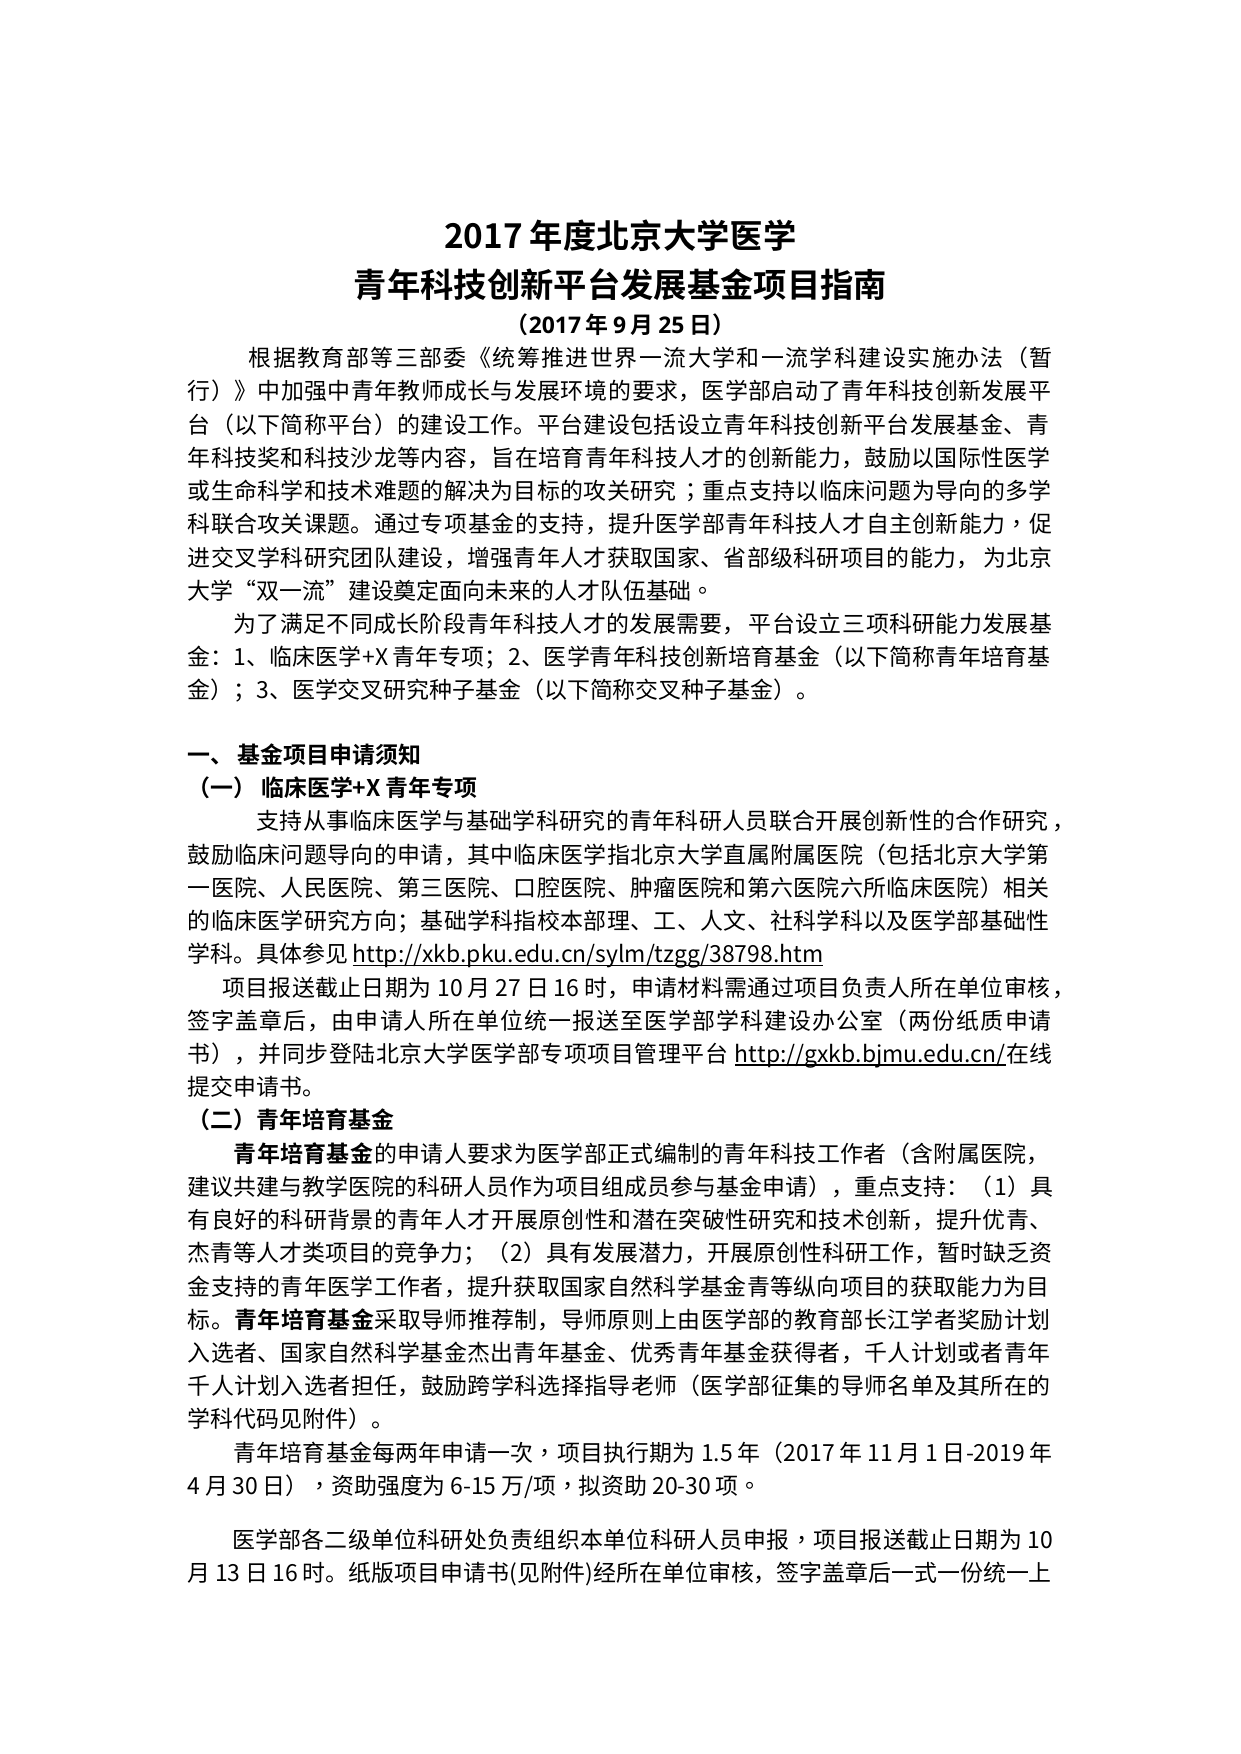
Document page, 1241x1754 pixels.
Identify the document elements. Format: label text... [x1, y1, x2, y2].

text 青年科技创新平台发展基金项目指南 [187, 258, 1053, 307]
text 项目报送截止日期为10月27日16时，申请材料需通过项目负责人所在单位审核，签字盖章后，由申请人所在单位统一报送至医学部学科建设办公室（两份纸质申请书），并同步登陆北京大学医学部专项项目管理平台http://gxkb.bjmu.edu.cn/在线提交申请书。 [187, 969, 1053, 1102]
list 基金项目申请须知 [187, 737, 1053, 770]
text 青年培育基金的申请人要求为医学部正式编制的青年科技工作者（含附属医院，建议共建与教学医院的科研人员作为项目组成员参与基金申请），重点支持：（1）具有良好的科研背景的青年人才开展原创性和潜在突破性研究和技术创新，提升优青、杰青等人才类项目的竞争力；（2）具有发展潜力，开展原创性科研工作，暂时缺乏资金支持的青年医学工作者，提升获取国家自然科学基金青等纵向项目的获取能力为目标。青年培育基金采取导师推荐制，导师原则上由医学部的教育部长江学者奖励计划入选者、国家自然科学基金杰出青年基金、优秀青年基金获得者，千人计划或者青年千人计划入选者担任，鼓励跨学科选择指导老师（医学部征集的导师名单及其所在的学科代码见附件）。 [187, 1136, 1053, 1434]
text 根据教育部等三部委《统筹推进世界一流大学和一流学科建设实施办法（暂行）》中加强中青年教师成长与发展环境的要求，医学部启动了青年科技创新发展平台（以下简称平台）的建设工作。平台建设包括设立青年科技创新平台发展基金、青年科技奖和科技沙龙等内容，旨在培育青年科技人才的创新能力，鼓励以国际性医学或生命科学和技术难题的解决为目标的攻关研究；重点支持以临床问题为导向的多学科联合攻关课题。通过专项基金的支持，提升医学部青年科技人才自主创新能力，促进交叉学科研究团队建设，增强青年人才获取国家、省部级科研项目的能力，为北京大学“双一流”建设奠定面向未来的人才队伍基础。 [187, 340, 1053, 606]
text 为了满足不同成长阶段青年科技人才的发展需要，平台设立三项科研能力发展基金：1、临床医学+X青年专项；2、医学青年科技创新培育基金（以下简称青年培育基金）；3、医学交叉研究种子基金（以下简称交叉种子基金）。 [187, 606, 1053, 706]
list 临床医学+X青年专项 [187, 770, 1053, 803]
text （2017年9月25日） [187, 307, 1053, 340]
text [187, 1522, 1053, 1588]
text 青年培育基金每两年申请一次，项目执行期为1.5年（2017年11月1日-2019年4月30日），资助强度为6-15万/项，拟资助20-30项。 [187, 1434, 1053, 1501]
text （二）青年培育基金 [187, 1102, 1053, 1136]
text 2017年度北京大学医学 [187, 210, 1053, 258]
list 支持从事临床医学与基础学科研究的青年科研人员联合开展创新性的合作研究，鼓励临床问题导向的申请，其中临床医学指北京大学直属附属医院（包括北京大学第一医院、人民医院、第三医院、口腔医院、肿瘤医院和第六医院六所临床医院）相关的临床医学研究方向；基础学科指校本部理、工、人文、社科学科以及医学部基础性学科。具体参见http://xkb.pku.edu.cn/sylm/tzgg/38798.htm [187, 803, 1053, 969]
